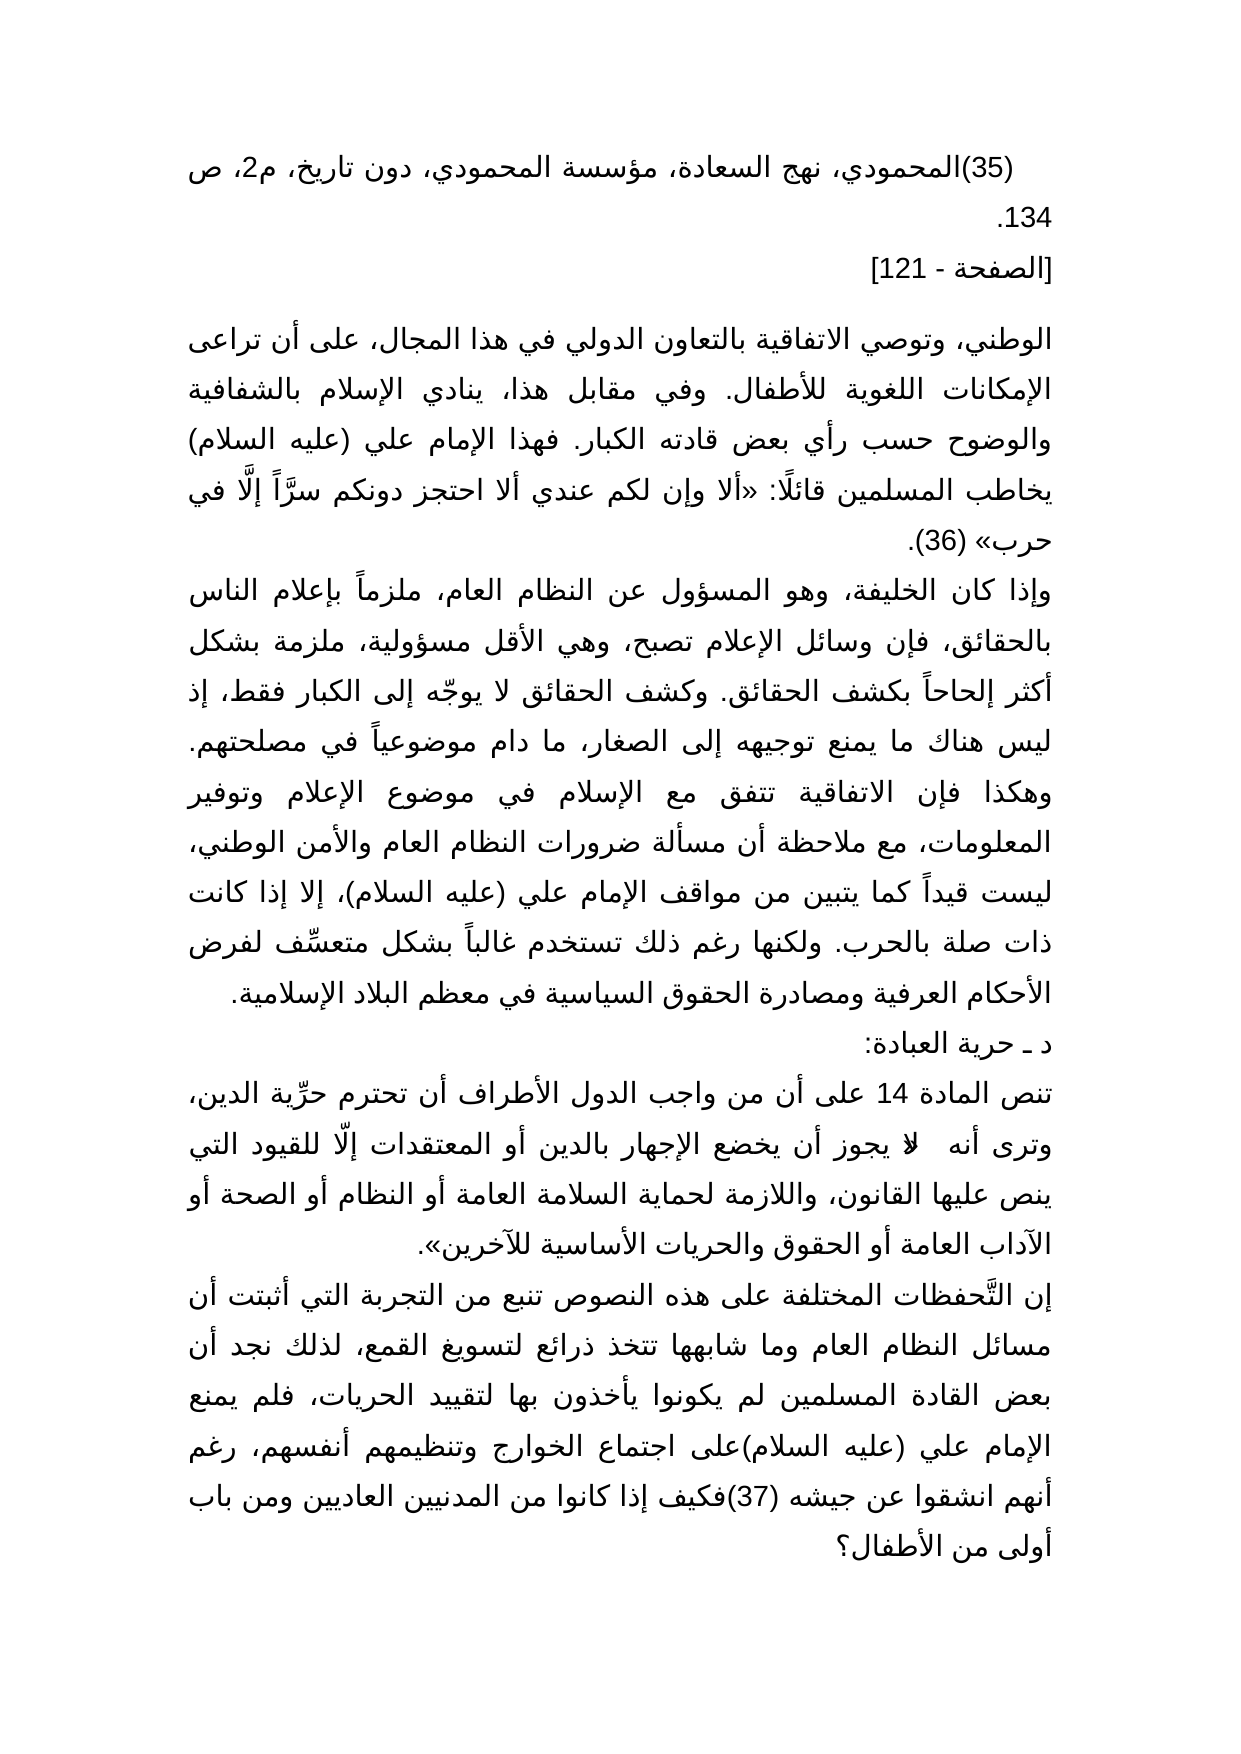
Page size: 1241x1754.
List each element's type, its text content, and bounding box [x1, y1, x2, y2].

text تنص المادة 14 على أن من واجب الدول الأطراف أن تحترم حرِّية الدين، وترى أنه «لا يجوز أن يخضع الإجهار بالدين أو المعتقدات إلّا للقيود التي ينص عليها القانون، واللازمة لحماية السلامة العامة أو النظام أو الصحة أو الآداب العامة أو الحقوق والحريات الأساسية للآخرين». [187, 1076, 1053, 1261]
text وإذا كان الخليفة، وهو المسؤول عن النظام العام، ملزماً بإعلام الناس بالحقائق، فإن وسائل الإعلام تصبح، وهي الأقل مسؤولية، ملزمة بشكل أكثر إلحاحاً بكشف الحقائق. وكشف الحقائق لا يوجّه إلى الكبار فقط، إذ ليس هناك ما يمنع توجيهه إلى الصغار، ما دام موضوعياً في مصلحتهم. وهكذا فإن الاتفاقية تتفق مع الإسلام في موضوع الإعلام وتوفير المعلومات، مع ملاحظة أن مسألة ضرورات النظام العام والأمن الوطني، ليست قيداً كما يتبين من مواقف الإمام علي (عليه السلام)، إلا إذا كانت ذات صلة بالحرب. ولكنها رغم ذلك تستخدم غالباً بشكل متعسِّف لفرض الأحكام العرفية ومصادرة الحقوق السياسية في معظم البلاد الإسلامية. [187, 573, 1053, 1009]
text إن التَّحفظات المختلفة على هذه النصوص تنبع من التجربة التي أثبتت أن مسائل النظام العام وما شابهها تتخذ ذرائع لتسويغ القمع، لذلك نجد أن بعض القادة المسلمين لم يكونوا يأخذون بها لتقييد الحريات، فلم يمنع الإمام علي (عليه السلام)على اجتماع الخوارج وتنظيمهم أنفسهم، رغم أنهم انشقوا عن جيشه (37)فكيف إذا كانوا من المدنيين العاديين ومن باب أولى من الأطفال؟ [187, 1278, 1053, 1563]
text [الصفحة - 121] [187, 251, 1053, 284]
text (35)المحمودي، نهج السعادة، مؤسسة المحمودي، دون تاريخ، م2، ص 134. [187, 150, 1053, 234]
text الوطني، وتوصي الاتفاقية بالتعاون الدولي في هذا المجال، على أن تراعى الإمكانات اللغوية للأطفال. وفي مقابل هذا، ينادي الإسلام بالشفافية والوضوح حسب رأي بعض قادته الكبار. فهذا الإمام علي (عليه السلام) يخاطب المسلمين قائلًا: «ألا وإن لكم عندي ألا احتجز دونكم سرَّاً إلَّا في حرب» (36). [187, 322, 1053, 557]
text د ـ حرية العبادة: [187, 1026, 1053, 1060]
